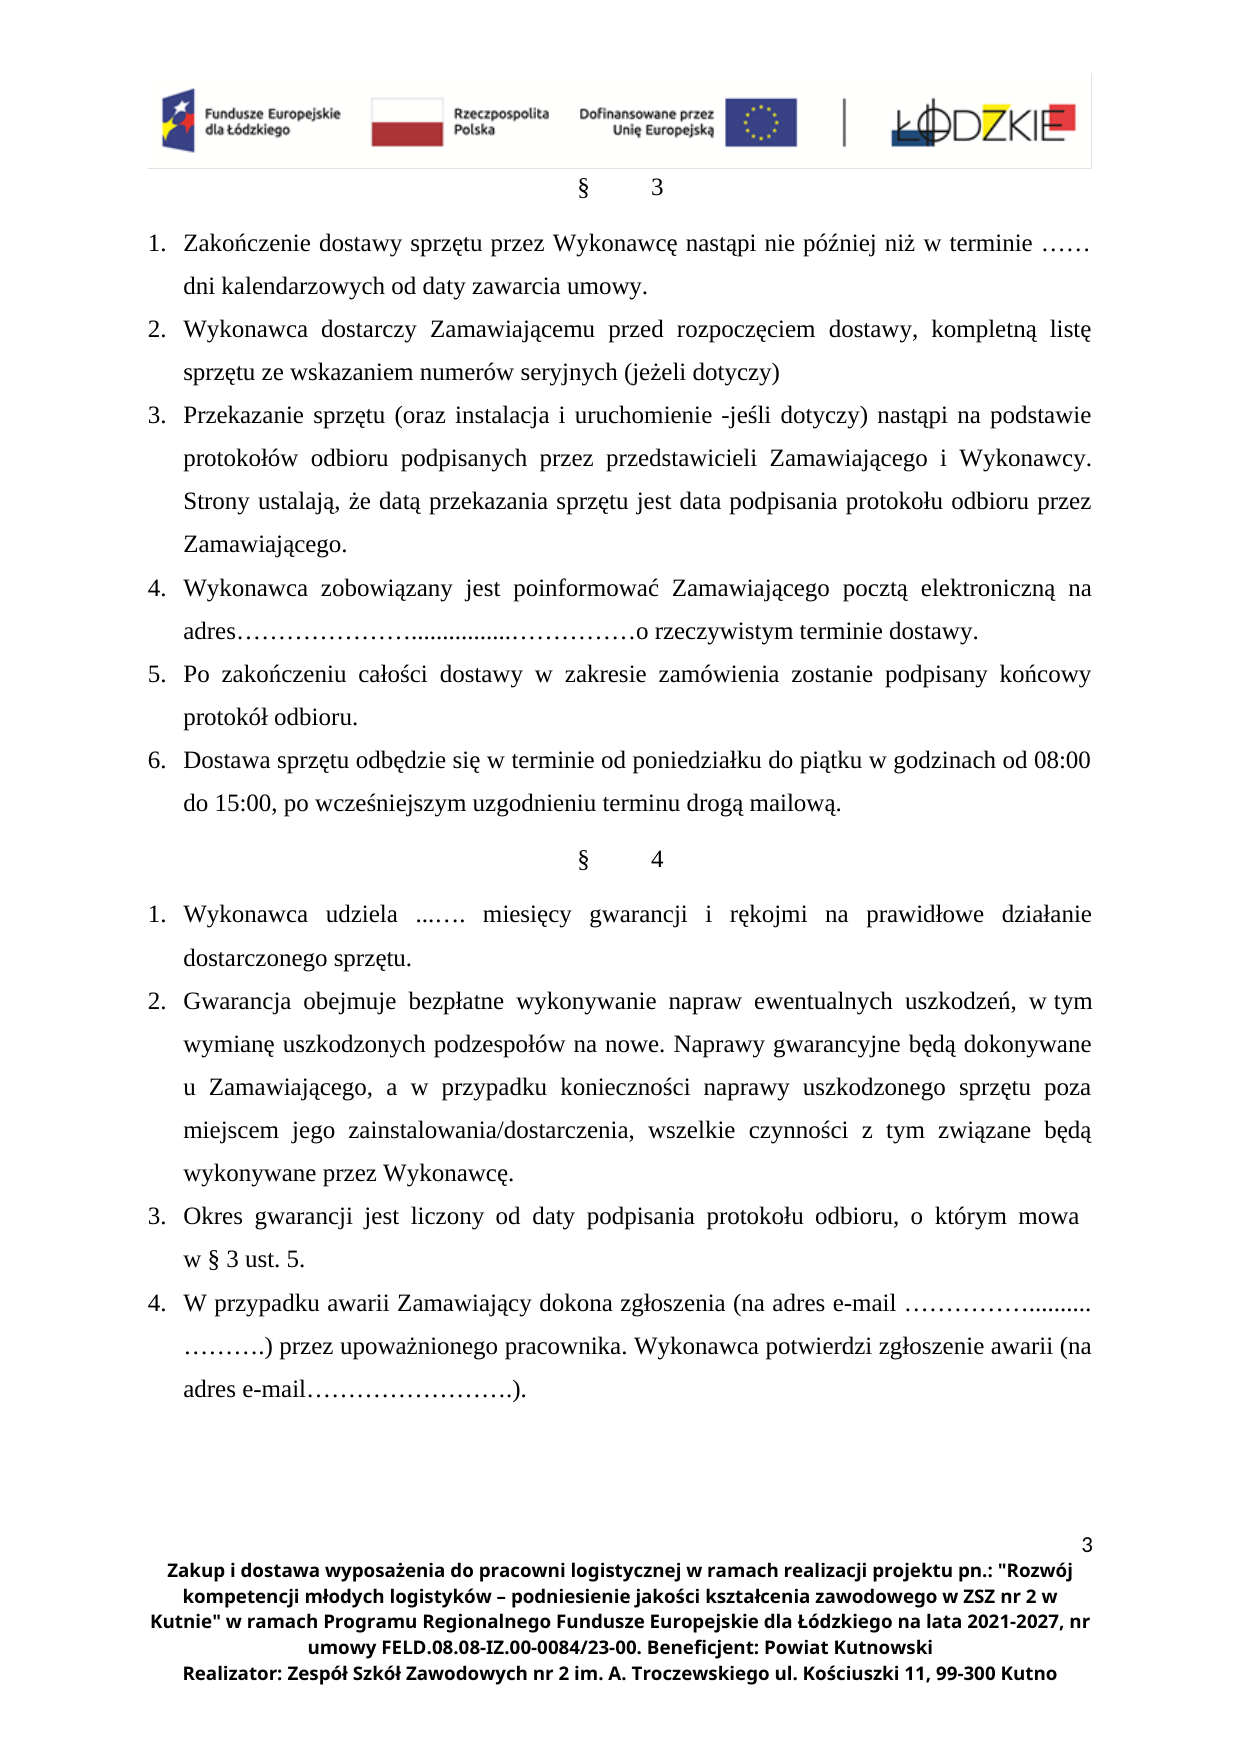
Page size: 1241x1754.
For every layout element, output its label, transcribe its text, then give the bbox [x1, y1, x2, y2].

picture [147, 73, 1093, 170]
list Zakończenie dostawy sprzętu przez Wykonawcę nastąpi nie później niż w terminie …… dni kalendarzowych od daty zawarcia umowy. [148, 228, 1092, 299]
list Po zakończeniu całości dostawy w zakresie zamówienia zostanie podpisany końcowy protokół odbioru. [148, 659, 1092, 731]
text 3 [148, 172, 1092, 201]
list Wykonawca zobowiązany jest poinformować Zamawiającego pocztą elektroniczną na adres…………………................……………o rzeczywistym terminie dostawy. [148, 573, 1092, 644]
list Wykonawca udziela ...…. miesięcy gwarancji i rękojmi na prawidłowe działanie dostarczonego sprzętu. [148, 899, 1092, 971]
list Wykonawca dostarczy Zamawiającemu przed rozpoczęciem dostawy, kompletną listę sprzętu ze wskazaniem numerów seryjnych (jeżeli dotyczy) [148, 314, 1092, 386]
text 4 [148, 844, 1092, 873]
list Gwarancja obejmuje bezpłatne wykonywanie napraw ewentualnych uszkodzeń, w tym wymianę uszkodzonych podzespołów na nowe. Naprawy gwarancyjne będą dokonywane u Zamawiającego, a w przypadku konieczności naprawy uszkodzonego sprzętu poza miejscem jego zainstalowania/dostarczenia, wszelkie czynności z tym związane będą wykonywane przez Wykonawcę. [148, 986, 1092, 1187]
list Przekazanie sprzętu (oraz instalacja i uruchomienie -jeśli dotyczy) nastąpi na podstawie protokołów odbioru podpisanych przez przedstawicieli Zamawiającego i Wykonawcy. Strony ustalają, że datą przekazania sprzętu jest data podpisania protokołu odbioru przez Zamawiającego. [148, 400, 1092, 558]
list Okres gwarancji jest liczony od daty podpisania protokołu odbioru, o którym mowa w § 3 ust. 5. [148, 1201, 1092, 1273]
list Dostawa sprzętu odbędzie się w terminie od poniedziałku do piątku w godzinach od 08:00 do 15:00, po wcześniejszym uzgodnieniu terminu drogą mailową. [148, 745, 1092, 817]
list W przypadku awarii Zamawiający dokona zgłoszenia (na adres e-mail ……………..........……….) przez upoważnionego pracownika. Wykonawca potwierdzi zgłoszenie awarii (na adres e-mail…………………….). [148, 1288, 1092, 1403]
